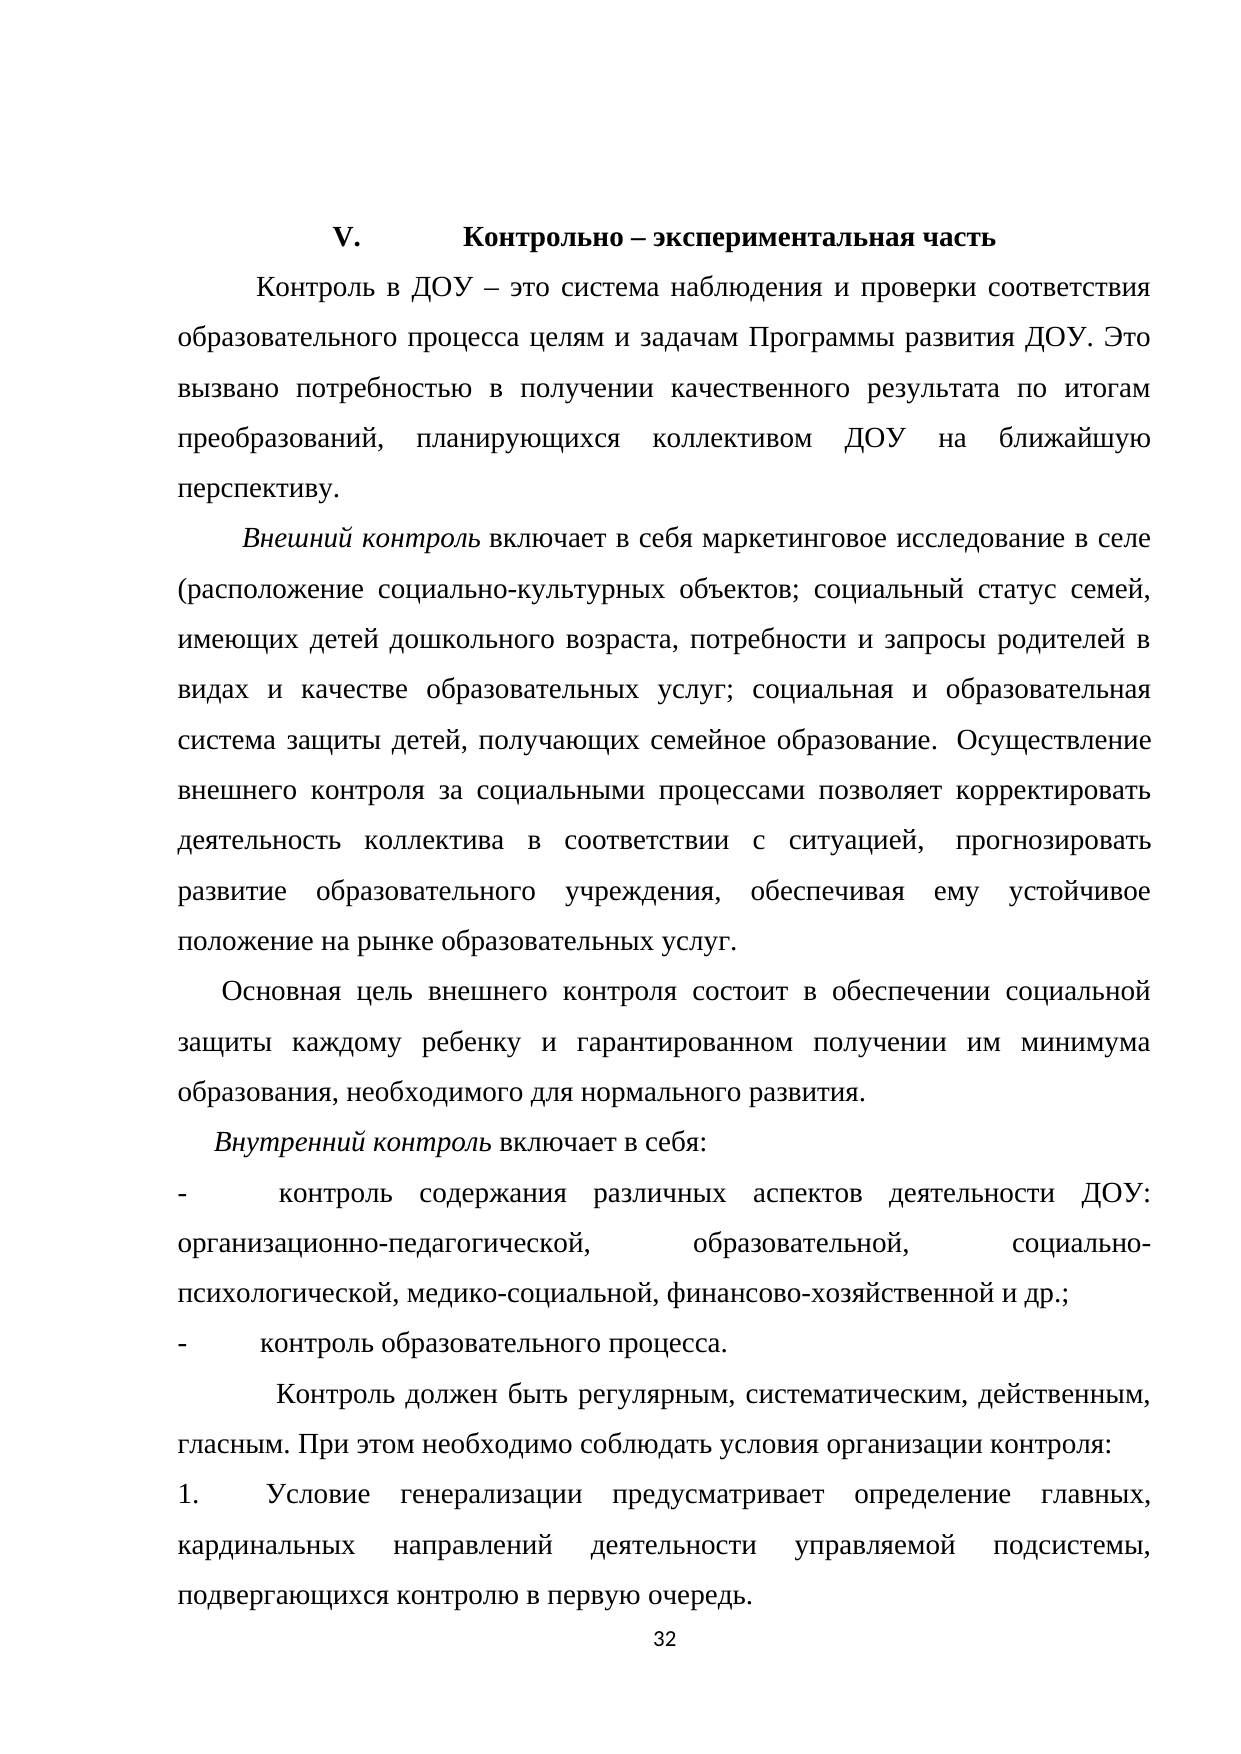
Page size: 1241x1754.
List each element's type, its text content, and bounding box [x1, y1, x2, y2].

text Внутренний контроль включает в себя: [177, 1124, 1152, 1158]
text - контроль образовательного процесса. [177, 1326, 1152, 1359]
text 1. Условие генерализации предусматривает определение главных, кардинальных направлений деятельности управляемой подсистемы, подвергающихся контролю в первую очередь. [177, 1477, 1152, 1611]
text Внешний контроль включает в себя маркетинговое исследование в селе (расположение социально-культурных объектов; социальный статус семей, имеющих детей дошкольного возраста, потребности и запросы родителей в видах и качестве образовательных услуг; социальная и образовательная система защиты детей, получающих семейное образование. Осуществление внешнего контроля за социальными процессами позволяет корректировать деятельность коллектива в соответствии с ситуацией, прогнозировать развитие образовательного учреждения, обеспечивая ему устойчивое положение на рынке образовательных услуг. [177, 521, 1152, 957]
text Контроль должен быть регулярным, систематическим, действенным, гласным. При этом необходимо соблюдать условия организации контроля: [177, 1376, 1152, 1460]
text - контроль содержания различных аспектов деятельности ДОУ: организационно-педагогической, образовательной, социально-психологической, медико-социальной, финансово-хозяйственной и др.; [177, 1175, 1152, 1309]
text Контроль в ДОУ – это система наблюдения и проверки соответствия образовательного процесса целям и задачам Программы развития ДОУ. Это вызвано потребностью в получении качественного результата по итогам преобразований, планирующихся коллективом ДОУ на ближайшую перспективу. [177, 269, 1152, 504]
text V. Контрольно – экспериментальная часть [177, 219, 1152, 252]
text Основная цель внешнего контроля состоит в обеспечении социальной защиты каждому ребенку и гарантированном получении им минимума образования, необходимого для нормального развития. [177, 973, 1152, 1108]
